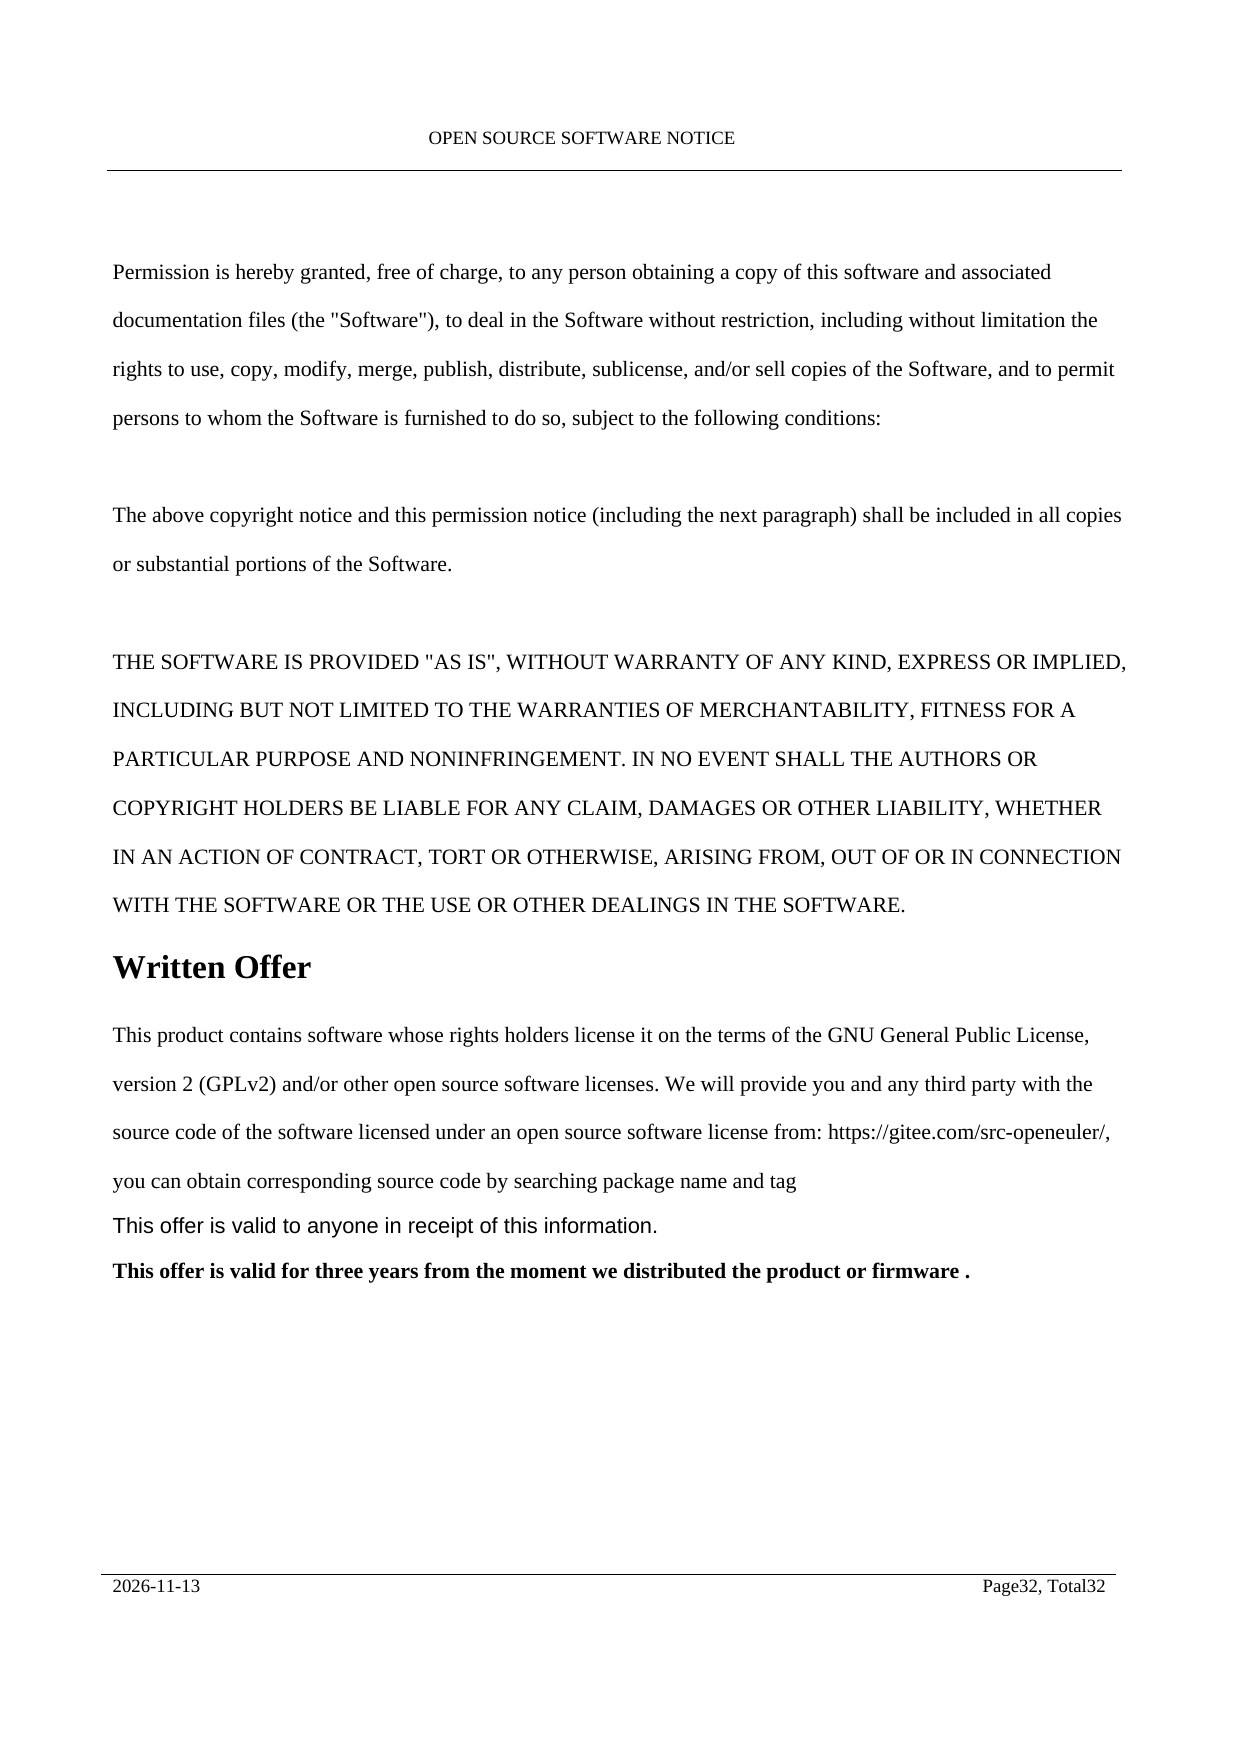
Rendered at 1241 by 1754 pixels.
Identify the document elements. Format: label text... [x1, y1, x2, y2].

text This offer is valid for three years from the moment we distributed the product or firmware . [112, 1254, 1128, 1287]
text This offer is valid to anyone in receipt of this information. [112, 1209, 1128, 1242]
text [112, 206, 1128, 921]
text This product contains software whose rights holders license it on the terms of the GNU General Public License, version 2 (GPLv2) and/or other open source software licenses. We will provide you and any third party with the source code of the software licensed under an open source software license from: https://gitee.com/src-openeuler/, you can obtain corresponding source code by searching package name and tag [112, 1018, 1128, 1197]
text Written Offer [112, 934, 1128, 999]
